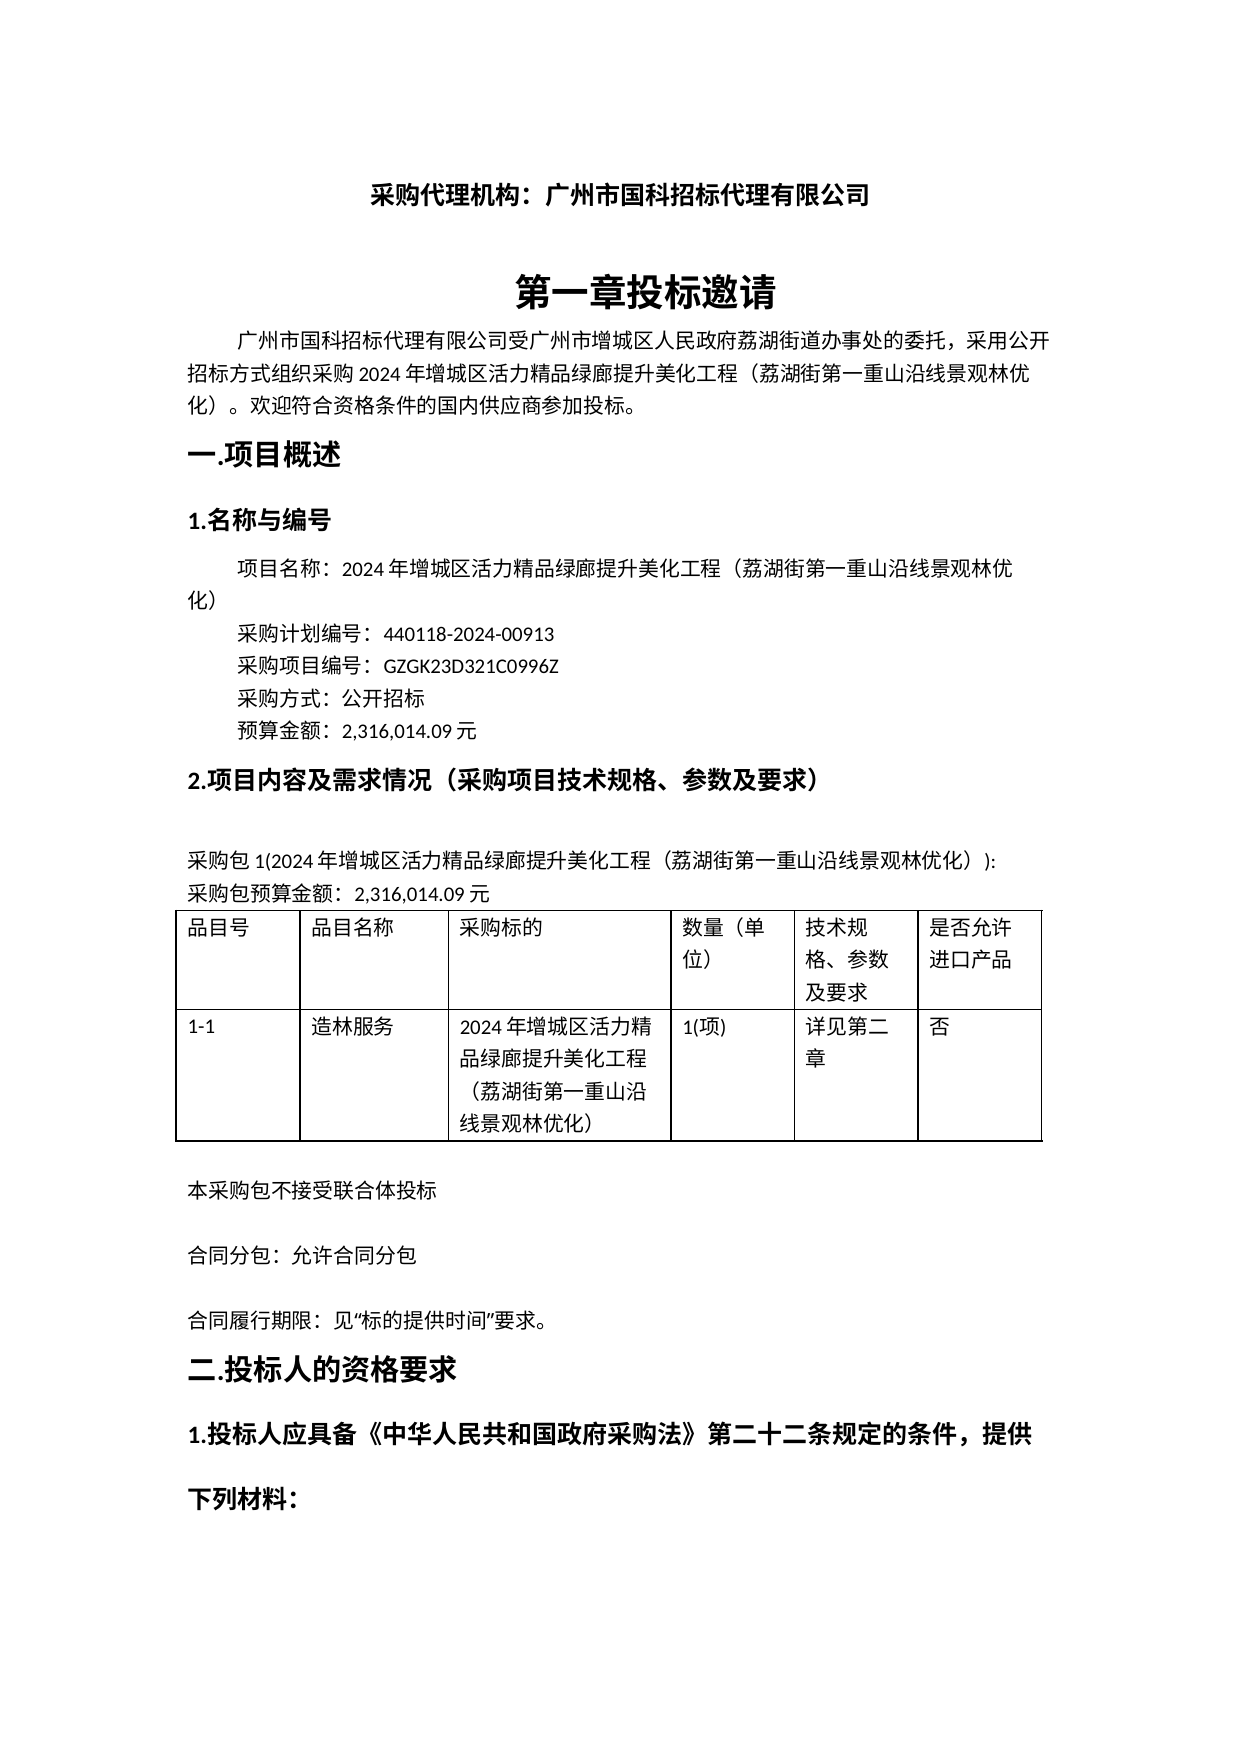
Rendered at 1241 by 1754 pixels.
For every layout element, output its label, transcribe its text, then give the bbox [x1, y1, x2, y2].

table_cell 2024年增城区活力精品绿廊提升美化工程（荔湖街第一重山沿线景观林优化） [449, 1010, 670, 1140]
table_cell 造林服务 [301, 1010, 448, 1140]
text 1.投标人应具备《中华人民共和国政府采购法》第二十二条规定的条件，提供下列材料： [187, 1402, 1053, 1532]
text 第一章投标邀请 [187, 259, 1053, 324]
text 一.项目概述 [187, 422, 1053, 487]
text 采购代理机构：广州市国科招标代理有限公司 [187, 162, 1053, 227]
table_header 品目名称 [301, 911, 448, 1008]
table_cell 1-1 [177, 1010, 299, 1140]
text 1.名称与编号 [187, 487, 1053, 552]
table_header 品目号 [177, 911, 299, 1008]
text 采购项目编号：GZGK23D321C0996Z [187, 649, 1053, 682]
text 二.投标人的资格要求 [187, 1337, 1053, 1402]
text 采购包1(2024年增城区活力精品绿廊提升美化工程（荔湖街第一重山沿线景观林优化）): [187, 844, 1053, 877]
text 合同分包：允许合同分包 [187, 1239, 1053, 1272]
text 2.项目内容及需求情况（采购项目技术规格、参数及要求） [187, 747, 1053, 812]
table_cell 1(项) [672, 1010, 794, 1140]
table_cell 详见第二章 [795, 1010, 917, 1140]
text 广州市国科招标代理有限公司受广州市增城区人民政府荔湖街道办事处的委托，采用公开招标方式组织采购2024年增城区活力精品绿廊提升美化工程（荔湖街第一重山沿线景观林优化）。欢迎符合资格条件的国内供应商参加投标。 [187, 324, 1053, 422]
table_header 采购标的 [449, 911, 670, 1008]
text 采购计划编号：440118-2024-00913 [187, 617, 1053, 649]
table_header 数量（单位） [672, 911, 794, 1008]
table_header 技术规格、参数及要求 [795, 911, 917, 1008]
text 预算金额：2,316,014.09元 [187, 714, 1053, 747]
text 合同履行期限：见“标的提供时间”要求。 [187, 1304, 1053, 1337]
table_header 是否允许进口产品 [919, 911, 1041, 1008]
text 采购包预算金额：2,316,014.09元 [187, 877, 1053, 909]
table_cell 否 [919, 1010, 1041, 1140]
text 项目名称：2024年增城区活力精品绿廊提升美化工程（荔湖街第一重山沿线景观林优化） [187, 552, 1053, 617]
text 采购方式：公开招标 [187, 682, 1053, 714]
text 本采购包不接受联合体投标 [187, 1174, 1053, 1207]
